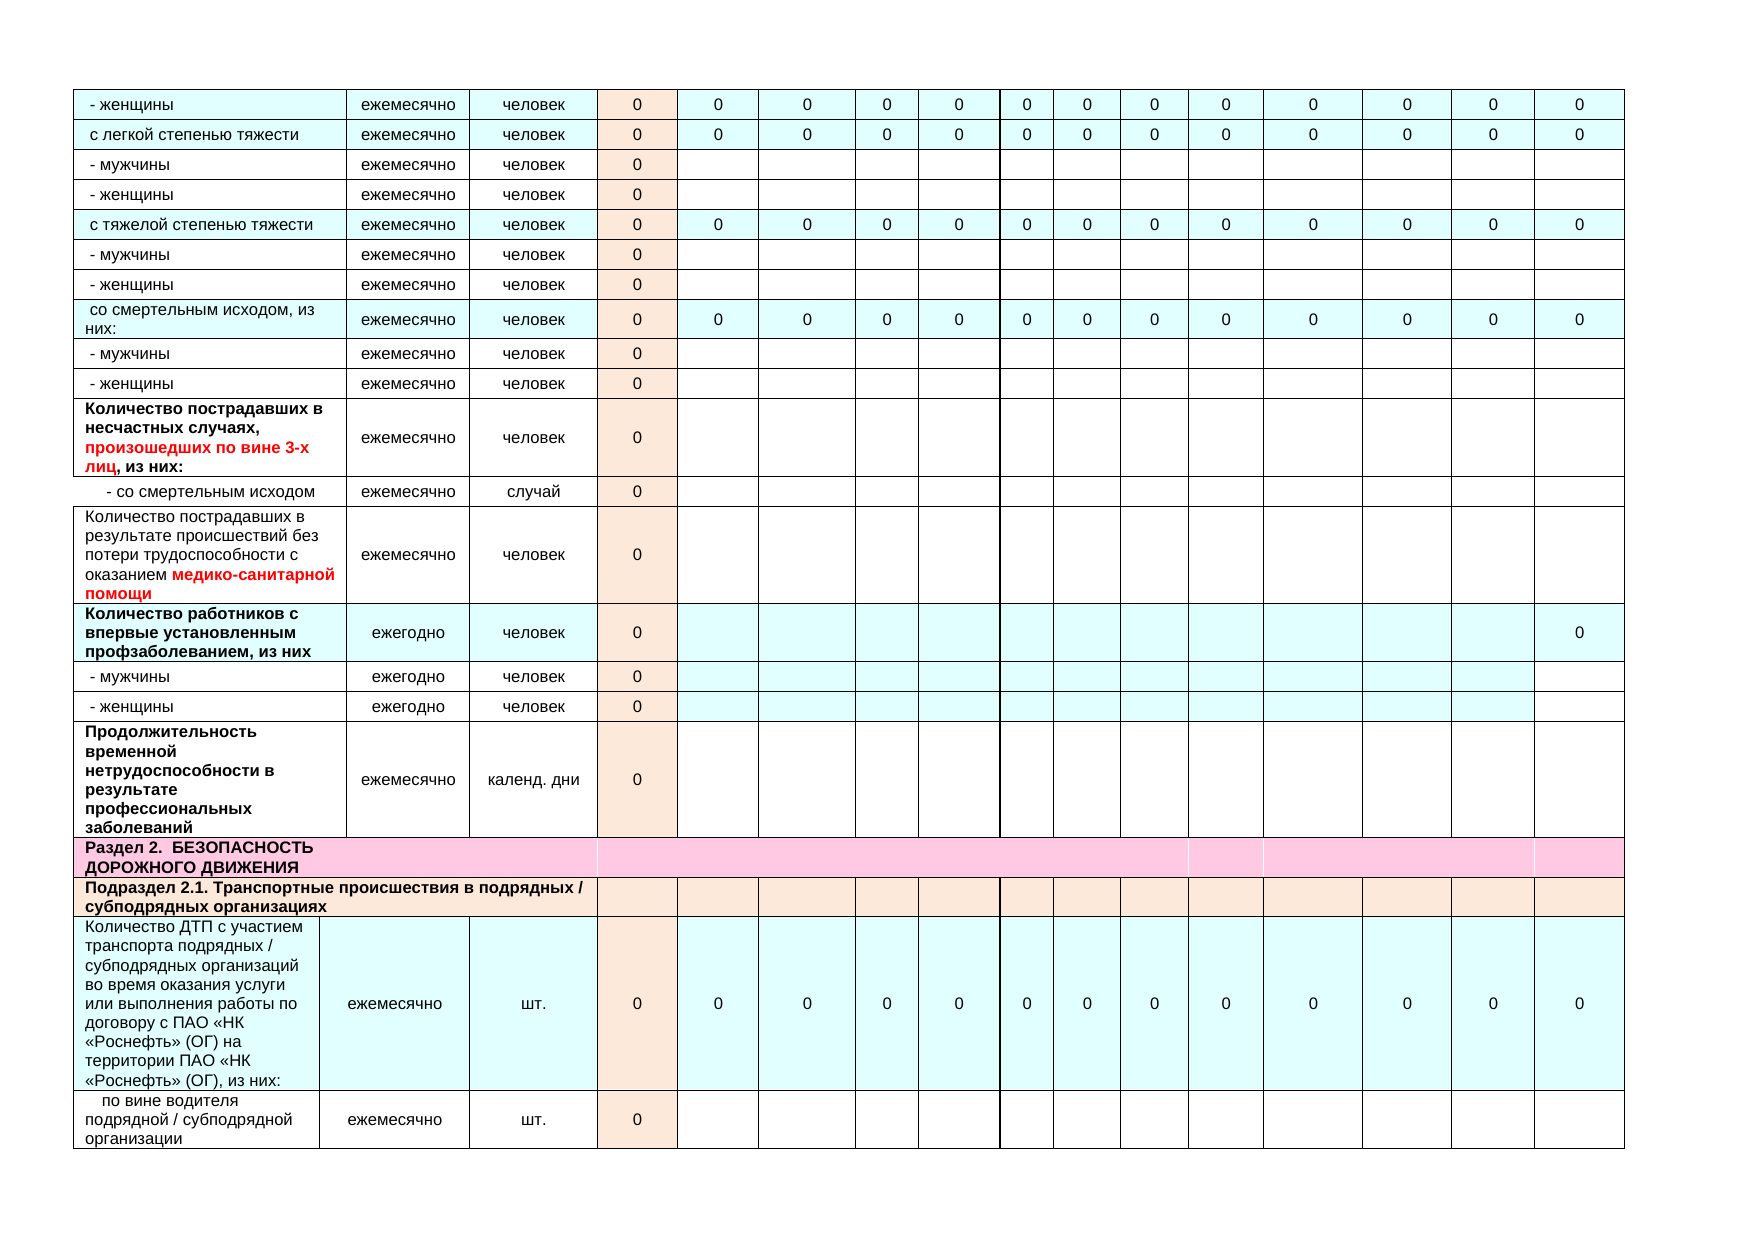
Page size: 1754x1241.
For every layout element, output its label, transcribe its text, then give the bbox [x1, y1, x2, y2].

table_cell 0 [1121, 120, 1188, 149]
table_cell Раздел 2. БЕЗОПАСНОСТЬ ДОРОЖНОГО ДВИЖЕНИЯ [74, 838, 347, 877]
table_cell [1363, 692, 1451, 721]
table_cell [1363, 180, 1451, 209]
table_cell [1264, 838, 1363, 877]
table_cell [919, 339, 999, 368]
table_cell [919, 369, 999, 398]
table_cell 0 [1001, 210, 1053, 239]
table_cell [1264, 692, 1362, 721]
table_cell [1121, 369, 1188, 398]
table_cell [1264, 240, 1362, 269]
table_cell [1001, 339, 1053, 368]
table_cell [1363, 604, 1451, 661]
table_cell [1452, 878, 1534, 916]
table_cell человек [470, 210, 597, 239]
table_cell [1189, 240, 1263, 269]
table_cell ежемесячно [347, 477, 469, 506]
table_cell человек [470, 120, 597, 149]
table_cell [1535, 399, 1624, 476]
table_cell [1054, 838, 1121, 877]
table_cell 0 [598, 662, 677, 691]
table_cell 0 [598, 180, 677, 209]
table_cell [1121, 692, 1188, 721]
table_cell шт. [470, 917, 597, 1089]
table_cell [759, 1091, 855, 1148]
table_cell 0 [1363, 120, 1451, 149]
table_cell ежемесячно [347, 339, 469, 368]
table_cell Количество пострадавших в результате происшествий без потери трудоспособности с оказанием медико-санитарной помощи [74, 507, 346, 603]
table_cell [1001, 722, 1053, 837]
table_cell [1189, 507, 1263, 603]
table_cell [1001, 507, 1053, 603]
table_cell 0 [919, 210, 999, 239]
table_cell [1054, 270, 1120, 299]
table_cell [1121, 240, 1188, 269]
table_cell [1535, 339, 1624, 368]
table_cell 0 [1363, 90, 1451, 119]
table_cell человек [470, 240, 597, 269]
table_cell [1189, 399, 1263, 476]
table_cell [1189, 878, 1263, 916]
table_cell [1121, 838, 1188, 877]
table_cell [856, 507, 918, 603]
table_cell 0 [759, 210, 855, 239]
table_cell 0 [1535, 210, 1624, 239]
table_cell [1189, 477, 1263, 506]
table_cell ежегодно [347, 604, 469, 661]
table_cell [1363, 339, 1451, 368]
table_cell [1054, 722, 1120, 837]
table_cell [1535, 507, 1624, 603]
table_cell [1535, 692, 1624, 721]
table_cell [1001, 1091, 1053, 1148]
table_cell человек [470, 300, 597, 338]
table_cell [1001, 692, 1053, 721]
table_cell [1535, 722, 1624, 837]
table_cell [678, 722, 758, 837]
table_cell [1121, 507, 1188, 603]
table_cell [759, 604, 855, 661]
table_cell 0 [919, 300, 999, 338]
table_cell [856, 838, 918, 877]
table_cell 0 [598, 369, 677, 398]
table_cell [678, 399, 758, 476]
table_cell [1264, 339, 1362, 368]
table_cell 0 [598, 339, 677, 368]
table_cell [919, 722, 999, 837]
table_cell [1054, 604, 1120, 661]
table_cell [1535, 1091, 1624, 1148]
table_cell - со смертельным исходом [74, 477, 346, 506]
table_cell 0 [1189, 120, 1263, 149]
table_cell 0 [1535, 917, 1624, 1089]
table_cell [1121, 270, 1188, 299]
table_cell - женщины [74, 90, 346, 119]
table_cell [1452, 662, 1534, 691]
table_cell [347, 838, 470, 877]
table_cell [1054, 477, 1120, 506]
table_cell 0 [1264, 90, 1362, 119]
table_cell 0 [1121, 300, 1188, 338]
table_cell 0 [1121, 917, 1188, 1089]
table_cell календ. дни [470, 722, 597, 837]
table_cell ежемесячно [347, 120, 469, 149]
table_cell 0 [1535, 90, 1624, 119]
table_cell [1189, 604, 1263, 661]
table_cell [1189, 180, 1263, 209]
table_cell [1363, 399, 1451, 476]
table_cell [1535, 150, 1624, 179]
table_cell [1363, 270, 1451, 299]
table_cell [856, 180, 918, 209]
table_cell [678, 270, 758, 299]
table_cell [856, 150, 918, 179]
table_cell [1264, 477, 1362, 506]
table_cell 0 [598, 399, 677, 476]
table_cell 0 [759, 120, 855, 149]
table_cell с легкой степенью тяжести [74, 120, 346, 149]
table_cell [1001, 399, 1053, 476]
table_cell [1121, 180, 1188, 209]
table_cell [1452, 339, 1534, 368]
table_cell [678, 180, 758, 209]
table_cell [1054, 150, 1120, 179]
table_cell 0 [1452, 300, 1534, 338]
table_cell [1054, 1091, 1120, 1148]
table_cell 0 [598, 1091, 677, 1148]
table_cell [470, 838, 597, 877]
table_cell - мужчины [74, 240, 346, 269]
table_cell [1264, 722, 1362, 837]
table_cell [919, 604, 999, 661]
table_cell 0 [1189, 300, 1263, 338]
table_cell [1001, 878, 1053, 916]
table_cell [919, 507, 999, 603]
table_cell [678, 604, 758, 661]
table_cell [856, 722, 918, 837]
table_cell человек [470, 150, 597, 179]
table_cell 0 [1001, 917, 1053, 1089]
table_cell 0 [1264, 120, 1362, 149]
table_cell [1189, 838, 1263, 877]
table_cell [856, 878, 918, 916]
table_cell [1363, 369, 1451, 398]
table_cell 0 [1121, 90, 1188, 119]
table_cell [1054, 339, 1120, 368]
table_cell [1452, 180, 1534, 209]
table_cell 0 [598, 604, 677, 661]
table_cell [1264, 878, 1362, 916]
table_cell [1264, 662, 1362, 691]
table_cell 0 [1535, 604, 1624, 661]
table_cell 0 [1535, 300, 1624, 338]
table_cell 0 [856, 90, 918, 119]
table_cell [678, 692, 758, 721]
table_cell [1189, 662, 1263, 691]
table_cell человек [470, 339, 597, 368]
table_cell ежегодно [347, 692, 469, 721]
table_cell 0 [1363, 210, 1451, 239]
table_cell [1189, 369, 1263, 398]
table_cell 0 [598, 210, 677, 239]
table_cell [1001, 369, 1053, 398]
table_cell 0 [759, 300, 855, 338]
table_cell 0 [1189, 90, 1263, 119]
table_cell [1363, 477, 1451, 506]
table_cell 0 [598, 120, 677, 149]
table_cell [759, 240, 855, 269]
table_cell по вине водителя подрядной / субподрядной организации [74, 1091, 319, 1148]
table_cell [1001, 180, 1053, 209]
table_cell - женщины [74, 270, 346, 299]
table_cell ежемесячно [347, 180, 469, 209]
table_cell [1121, 150, 1188, 179]
table_cell 0 [856, 120, 918, 149]
table_cell [1535, 180, 1624, 209]
table_cell 0 [598, 270, 677, 299]
table_cell 0 [598, 507, 677, 603]
table_cell [1535, 369, 1624, 398]
table_cell [1452, 692, 1534, 721]
table_cell Количество ДТП с участием транспорта подрядных / субподрядных организаций во время оказания услуги или выполнения работы по договору с ПАО «НК «Роснефть» (ОГ) на территории ПАО «НК «Роснефть» (ОГ), из них: [74, 917, 319, 1089]
table_cell [759, 150, 855, 179]
table_cell ежемесячно [320, 917, 469, 1089]
table_cell [1189, 722, 1263, 837]
table_cell 0 [598, 477, 677, 506]
table_cell [1535, 240, 1624, 269]
table_cell человек [470, 369, 597, 398]
table_cell [1121, 1091, 1188, 1148]
table_cell [759, 507, 855, 603]
table_cell ежемесячно [347, 300, 469, 338]
table_cell [919, 399, 999, 476]
table_cell 0 [1535, 120, 1624, 149]
table_cell 0 [598, 90, 677, 119]
table_cell [919, 180, 999, 209]
table_cell [1452, 477, 1534, 506]
table_cell 0 [1452, 90, 1534, 119]
table_cell 0 [919, 90, 999, 119]
table_cell 0 [1054, 300, 1120, 338]
table_cell 0 [856, 917, 918, 1089]
table_cell [1054, 369, 1120, 398]
table_cell [759, 838, 856, 877]
table_cell 0 [759, 917, 855, 1089]
table_cell 0 [598, 917, 677, 1089]
table_cell ежемесячно [347, 399, 469, 476]
table_cell 0 [919, 917, 999, 1089]
table_cell - женщины [74, 692, 346, 721]
table_cell [759, 339, 855, 368]
table_cell [1264, 369, 1362, 398]
table_cell [1121, 604, 1188, 661]
table_cell [856, 240, 918, 269]
table_cell [856, 270, 918, 299]
table_cell [1189, 270, 1263, 299]
table_cell 0 [1054, 210, 1120, 239]
table_cell [759, 722, 855, 837]
table_cell ежемесячно [347, 150, 469, 179]
table_cell [919, 662, 999, 691]
table_cell [678, 1091, 758, 1148]
table_cell человек [470, 662, 597, 691]
table_cell [1054, 507, 1120, 603]
table_cell 0 [1001, 120, 1053, 149]
table_cell [1363, 838, 1452, 877]
table_cell 0 [1452, 120, 1534, 149]
table_cell 0 [678, 917, 758, 1089]
table_cell [1452, 1091, 1534, 1148]
table_cell человек [470, 180, 597, 209]
table_cell [1189, 1091, 1263, 1148]
table_cell [856, 604, 918, 661]
table_cell [1121, 662, 1188, 691]
table_cell [1054, 399, 1120, 476]
table_cell [678, 369, 758, 398]
table_cell 0 [1264, 300, 1362, 338]
table_cell [1363, 722, 1451, 837]
table_cell [759, 399, 855, 476]
table_cell 0 [598, 722, 677, 837]
table_cell - мужчины [74, 339, 346, 368]
table_cell - мужчины [74, 662, 346, 691]
table_cell [1054, 662, 1120, 691]
table_cell [678, 339, 758, 368]
table_cell с тяжелой степенью тяжести [74, 210, 346, 239]
table_cell [759, 369, 855, 398]
table_cell человек [470, 692, 597, 721]
table_cell [1452, 722, 1534, 837]
table_cell ежемесячно [347, 240, 469, 269]
table_cell [1452, 507, 1534, 603]
table_cell [678, 477, 758, 506]
table_cell 0 [856, 210, 918, 239]
table_cell [1264, 270, 1362, 299]
table_cell 0 [1001, 90, 1053, 119]
table_cell [1363, 662, 1451, 691]
table_cell [1452, 150, 1534, 179]
table_cell 0 [1121, 210, 1188, 239]
table_cell [1264, 1091, 1362, 1148]
table_cell [598, 878, 677, 916]
table_cell [1001, 240, 1053, 269]
table_cell 0 [678, 90, 758, 119]
table_cell [1264, 507, 1362, 603]
table_cell [1189, 692, 1263, 721]
table_cell [1054, 180, 1120, 209]
table_cell [1121, 339, 1188, 368]
table_cell [1054, 878, 1120, 916]
table_cell [1452, 604, 1534, 661]
table_cell Количество работников с впервые установленным профзаболеванием, из них [74, 604, 346, 661]
table_cell [1189, 150, 1263, 179]
table_cell 0 [678, 210, 758, 239]
table_cell [1452, 399, 1534, 476]
table_cell [919, 240, 999, 269]
table_cell [919, 692, 999, 721]
table_cell [759, 180, 855, 209]
table_cell [1264, 150, 1362, 179]
table_cell 0 [598, 692, 677, 721]
table_cell ежемесячно [347, 270, 469, 299]
table_cell ежегодно [347, 662, 469, 691]
table_cell [856, 692, 918, 721]
table_cell [1121, 722, 1188, 837]
table_cell 0 [856, 300, 918, 338]
table_cell 0 [678, 300, 758, 338]
table_cell 0 [1264, 917, 1362, 1089]
table_cell [1000, 838, 1054, 877]
table_cell [759, 477, 855, 506]
table_cell - женщины [74, 369, 346, 398]
table_cell [1001, 270, 1053, 299]
table_cell 0 [1054, 90, 1120, 119]
table_cell 0 [1452, 210, 1534, 239]
table_cell [1363, 150, 1451, 179]
table_cell [1452, 270, 1534, 299]
table_cell [1535, 838, 1624, 877]
table_cell 0 [598, 300, 677, 338]
table_cell 0 [1054, 120, 1120, 149]
table_cell человек [470, 399, 597, 476]
table_cell [678, 507, 758, 603]
table_cell человек [470, 604, 597, 661]
table_cell [1452, 240, 1534, 269]
table_cell человек [470, 270, 597, 299]
table_cell [1001, 604, 1053, 661]
table_cell - женщины [74, 180, 346, 209]
table_cell - мужчины [74, 150, 346, 179]
table_cell ежемесячно [347, 210, 469, 239]
table_cell [678, 662, 758, 691]
table_cell [1535, 477, 1624, 506]
table_cell [759, 878, 855, 916]
table_cell [759, 662, 855, 691]
table_cell 0 [1001, 300, 1053, 338]
table_cell [919, 878, 999, 916]
table_cell [1535, 878, 1624, 916]
table_cell [856, 399, 918, 476]
table_cell Количество пострадавших в несчастных случаях, произошедших по вине 3-х лиц, из них: [74, 399, 346, 476]
table_cell [1001, 477, 1053, 506]
table_cell 0 [598, 150, 677, 179]
table_cell 0 [678, 120, 758, 149]
table_cell [1363, 1091, 1451, 1148]
table_cell [1363, 507, 1451, 603]
table_cell ежемесячно [320, 1091, 469, 1148]
table_cell человек [470, 507, 597, 603]
table_cell [1054, 240, 1120, 269]
table_cell [1001, 662, 1053, 691]
table_cell [918, 838, 1000, 877]
table_cell 0 [598, 240, 677, 269]
table_cell 0 [1363, 300, 1451, 338]
table_cell человек [470, 90, 597, 119]
table_cell [1535, 270, 1624, 299]
table_cell [919, 270, 999, 299]
table_cell [856, 662, 918, 691]
table_cell Подраздел 2.1. Транспортные происшествия в подрядных / субподрядных организациях [74, 878, 597, 916]
table_cell [1452, 369, 1534, 398]
table_cell со смертельным исходом, из них: [74, 300, 346, 338]
table_cell [1121, 399, 1188, 476]
table_cell [1363, 878, 1451, 916]
table_cell [1001, 150, 1053, 179]
table_cell 0 [759, 90, 855, 119]
table_cell [1264, 399, 1362, 476]
table_cell [1189, 339, 1263, 368]
table_cell ежемесячно [347, 369, 469, 398]
table_cell ежемесячно [347, 507, 469, 603]
table_cell [856, 477, 918, 506]
table_cell [1363, 240, 1451, 269]
table_cell 0 [1189, 917, 1263, 1089]
table_cell ежемесячно [347, 90, 469, 119]
table_cell [919, 150, 999, 179]
table_cell [759, 692, 855, 721]
table_cell [1535, 662, 1624, 691]
table_cell шт. [470, 1091, 597, 1148]
table_cell [1452, 838, 1534, 877]
table_cell случай [470, 477, 597, 506]
table_cell [856, 339, 918, 368]
table_cell ежемесячно [347, 722, 469, 837]
table_cell [1121, 878, 1188, 916]
table_cell [598, 838, 677, 877]
table_cell 0 [1189, 210, 1263, 239]
table_cell [1054, 692, 1120, 721]
table_cell 0 [1363, 917, 1451, 1089]
table_cell 0 [1054, 917, 1120, 1089]
table_cell [1264, 180, 1362, 209]
table_cell 0 [1264, 210, 1362, 239]
table_cell [1264, 604, 1362, 661]
table_cell Продолжительность временной нетрудоспособности в результате профессиональных заболеваний [74, 722, 346, 837]
table_cell [919, 477, 999, 506]
table_cell 0 [919, 120, 999, 149]
table_cell [856, 369, 918, 398]
table_cell [678, 150, 758, 179]
table_cell [856, 1091, 918, 1148]
table_cell 0 [1452, 917, 1534, 1089]
table_cell [919, 1091, 999, 1148]
table_cell [759, 270, 855, 299]
table_cell [678, 878, 758, 916]
table_cell [677, 838, 759, 877]
table_cell [678, 240, 758, 269]
table_cell [1121, 477, 1188, 506]
